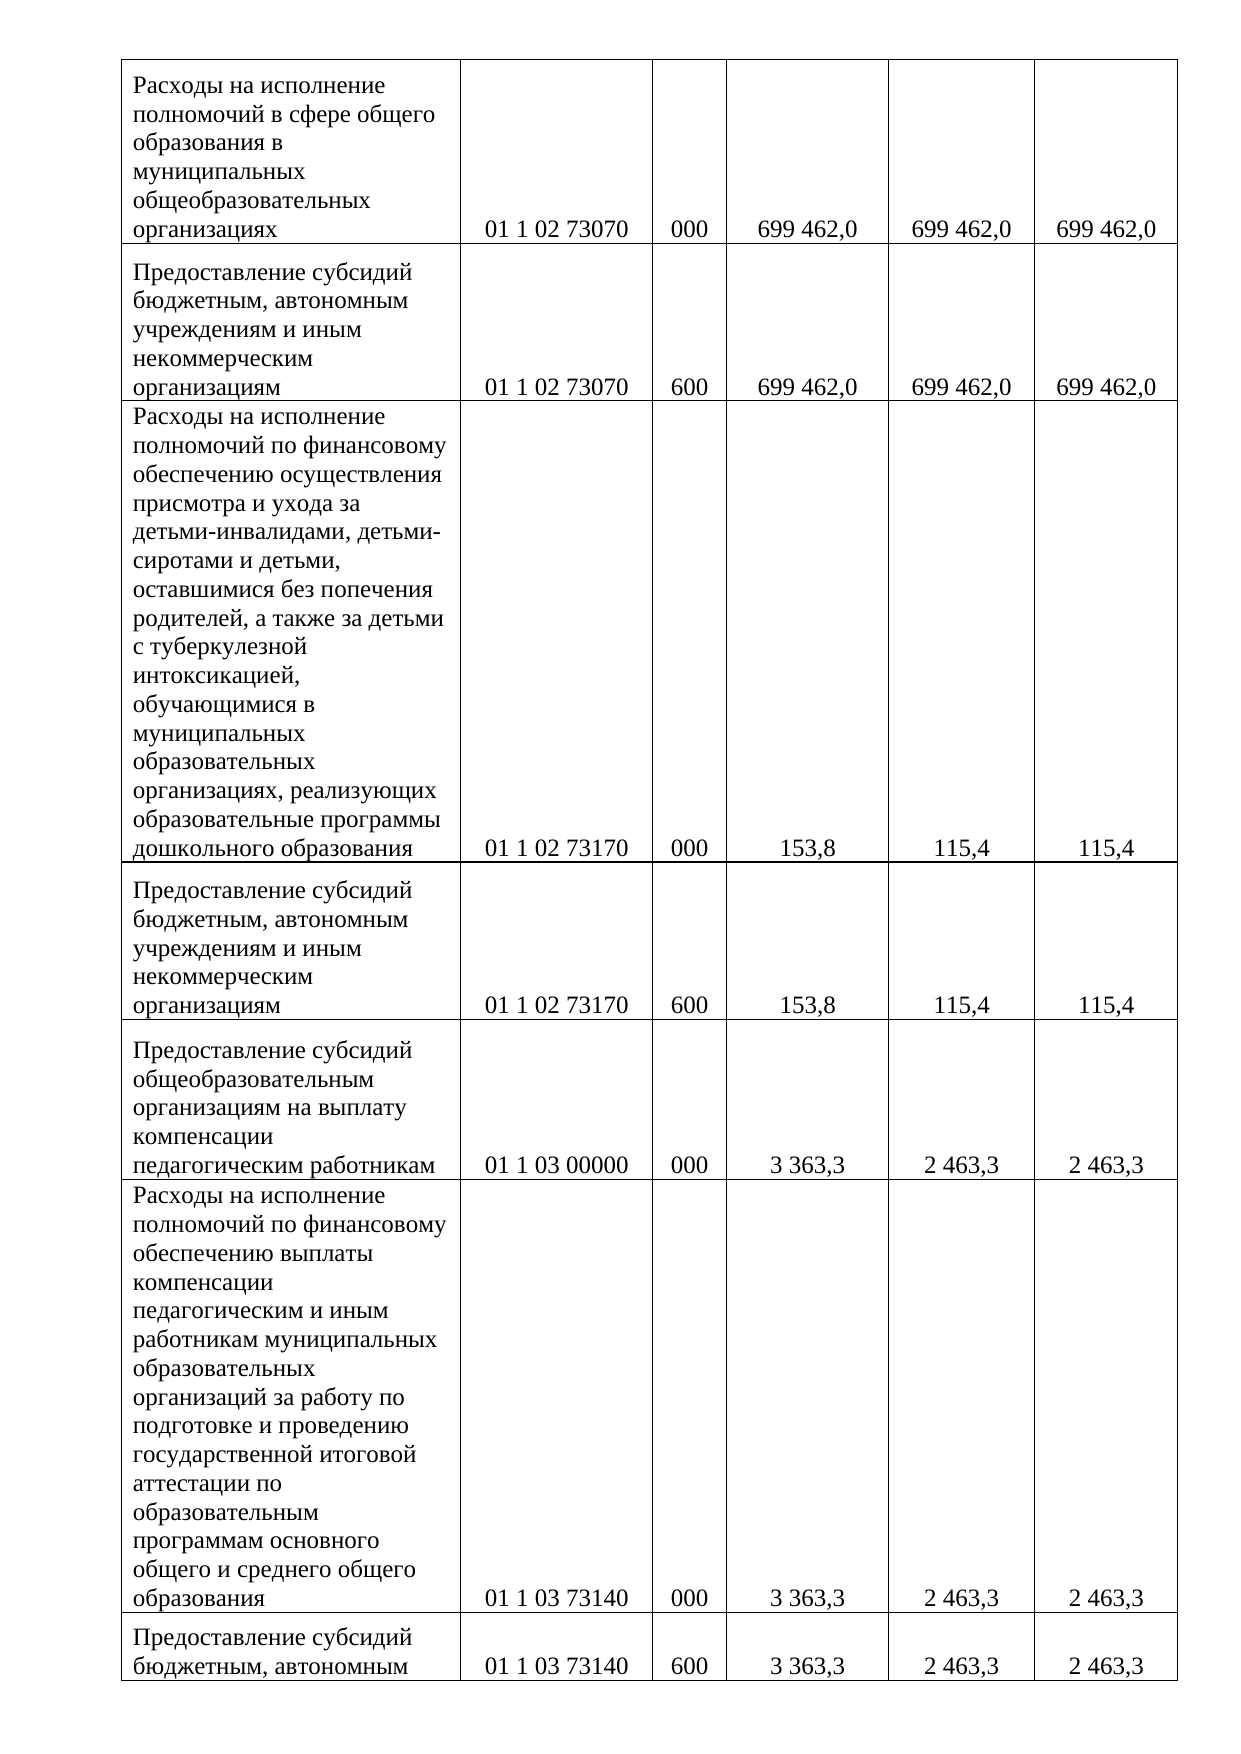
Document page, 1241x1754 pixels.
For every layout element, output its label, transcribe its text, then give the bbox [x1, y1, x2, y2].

table_cell Предоставление субсидий бюджетным, автономным учреждениям и иным некоммерческим организациям [122, 244, 460, 400]
table_cell 01 1 03 73140 [461, 1180, 652, 1612]
table_cell 2 463,3 [1035, 1180, 1177, 1612]
table_cell 2 463,3 [889, 1020, 1034, 1179]
table_cell 000 [653, 60, 726, 242]
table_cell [122, 1613, 460, 1679]
table_cell Расходы на исполнение полномочий по финансовому обеспечению осуществления присмотра и ухода за детьми-инвалидами, детьми-сиротами и детьми, оставшимися без попечения родителей, а также за детьми с туберкулезной интоксикацией, обучающимися в муниципальных образовательных организациях, реализующих образовательные программы дошкольного образования [122, 401, 460, 861]
table_cell 115,4 [1035, 401, 1177, 861]
table_cell 01 1 03 00000 [461, 1020, 652, 1179]
table_cell 2 463,3 [889, 1613, 1034, 1679]
table_cell 153,8 [727, 863, 888, 1019]
table_cell 699 462,0 [889, 60, 1034, 242]
table_cell 699 462,0 [1035, 244, 1177, 400]
table_cell 699 462,0 [727, 60, 888, 242]
table_cell 600 [653, 1613, 726, 1679]
table_cell Предоставление субсидий общеобразовательным организациям на выплату компенсации педагогическим работникам [122, 1020, 460, 1179]
table_cell 115,4 [889, 401, 1034, 861]
table_cell Расходы на исполнение полномочий по финансовому обеспечению выплаты компенсации педагогическим и иным работникам муниципальных образовательных организаций за работу по подготовке и проведению государственной итоговой аттестации по образовательным программам основного общего и среднего общего образования [122, 1180, 460, 1612]
table_cell 699 462,0 [727, 244, 888, 400]
table_cell 01 1 02 73070 [461, 60, 652, 242]
table_cell 01 1 02 73170 [461, 401, 652, 861]
table_cell 01 1 02 73170 [461, 863, 652, 1019]
table_cell 01 1 03 73140 [461, 1613, 652, 1679]
table_cell 01 1 02 73070 [461, 244, 652, 400]
table_cell Предоставление субсидий бюджетным, автономным учреждениям и иным некоммерческим организациям [122, 863, 460, 1019]
table_cell 3 363,3 [727, 1020, 888, 1179]
table_cell 3 363,3 [727, 1180, 888, 1612]
table_cell 600 [653, 244, 726, 400]
table_cell 600 [653, 863, 726, 1019]
table_cell 153,8 [727, 401, 888, 861]
table_cell 3 363,3 [727, 1613, 888, 1679]
table_cell 699 462,0 [889, 244, 1034, 400]
table_cell Расходы на исполнение полномочий в сфере общего образования в муниципальных общеобразовательных организациях [122, 60, 460, 242]
table_cell 2 463,3 [889, 1180, 1034, 1612]
table_cell 2 463,3 [1035, 1613, 1177, 1679]
table_cell 699 462,0 [1035, 60, 1177, 242]
table_cell 000 [653, 401, 726, 861]
table_cell 115,4 [1035, 863, 1177, 1019]
table_cell 000 [653, 1020, 726, 1179]
table_cell 2 463,3 [1035, 1020, 1177, 1179]
table_cell 115,4 [889, 863, 1034, 1019]
table_cell 000 [653, 1180, 726, 1612]
